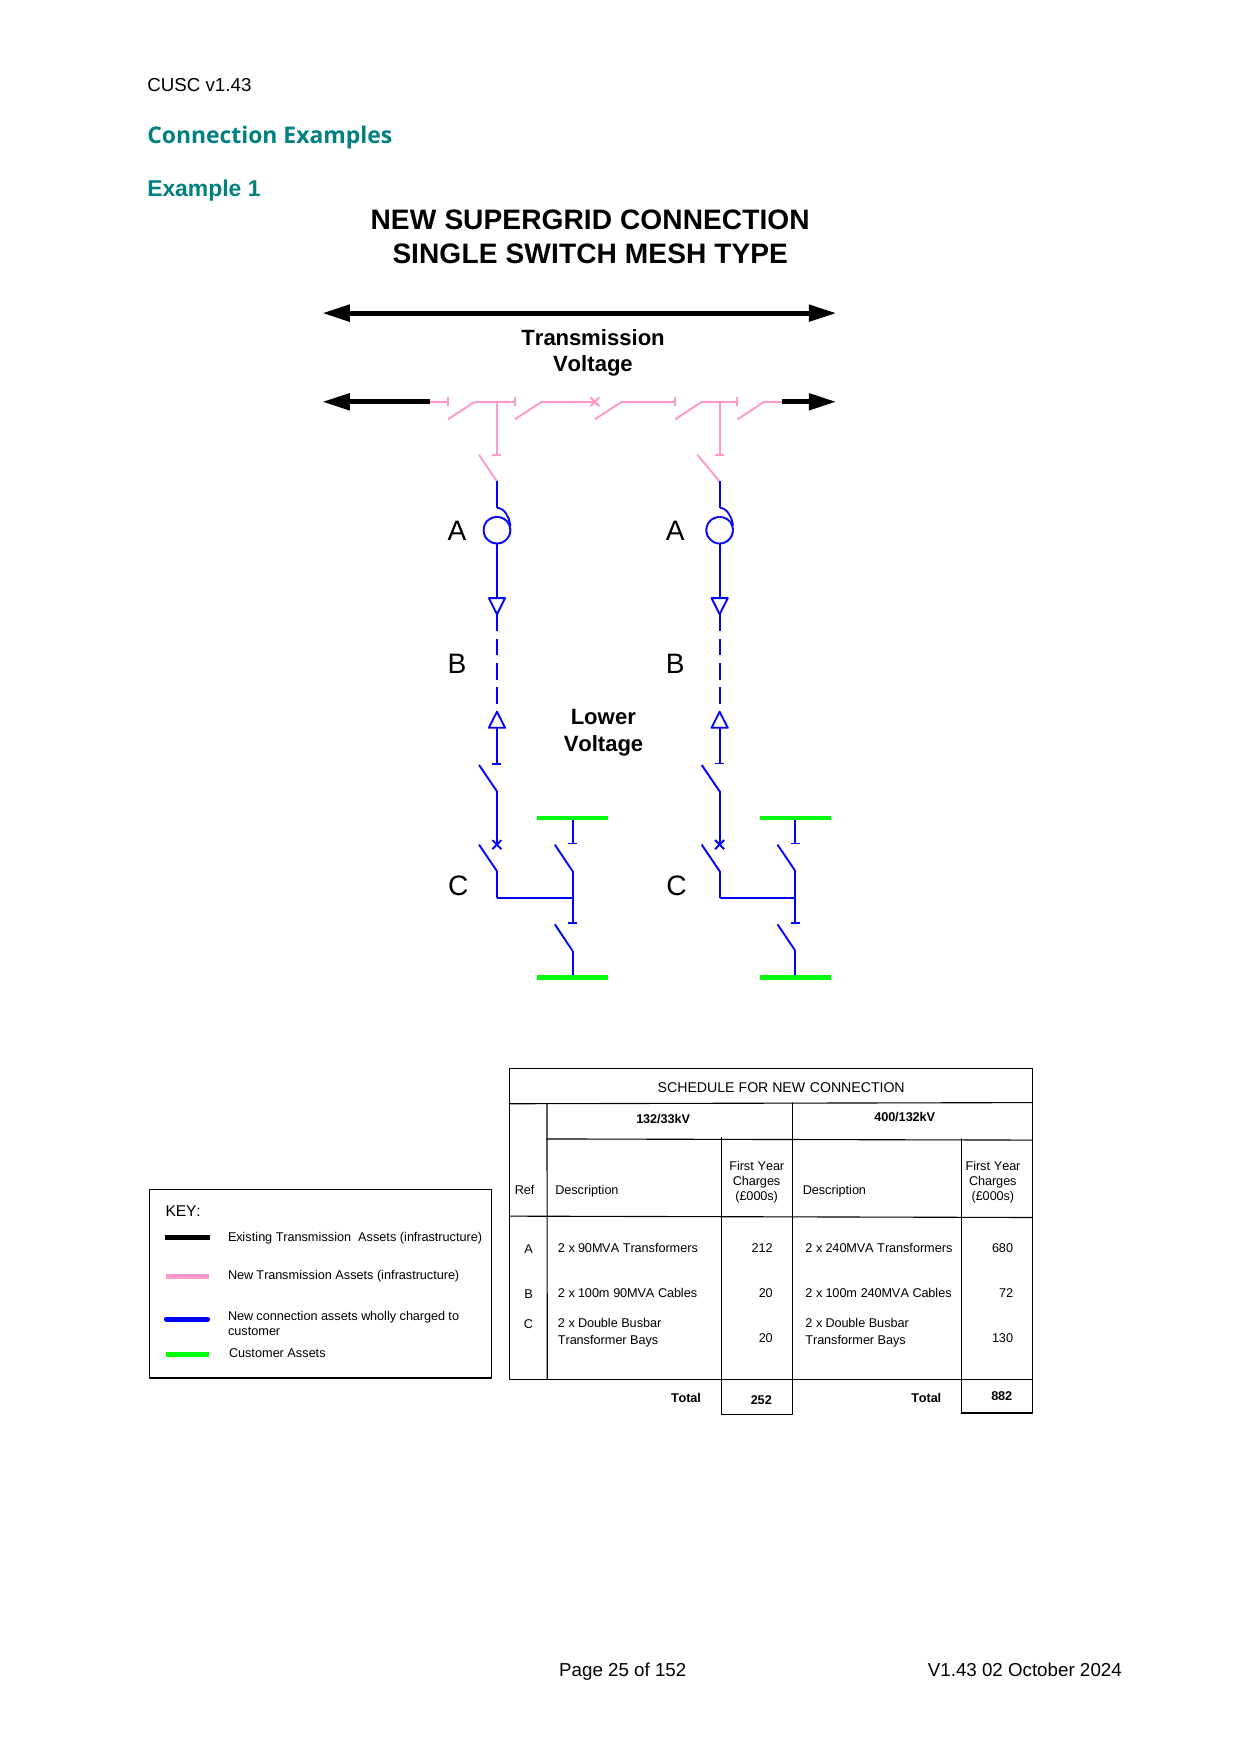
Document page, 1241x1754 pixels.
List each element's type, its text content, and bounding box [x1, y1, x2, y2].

text Example 1 [147, 175, 1121, 202]
subtitle Connection Examples [147, 119, 1121, 150]
